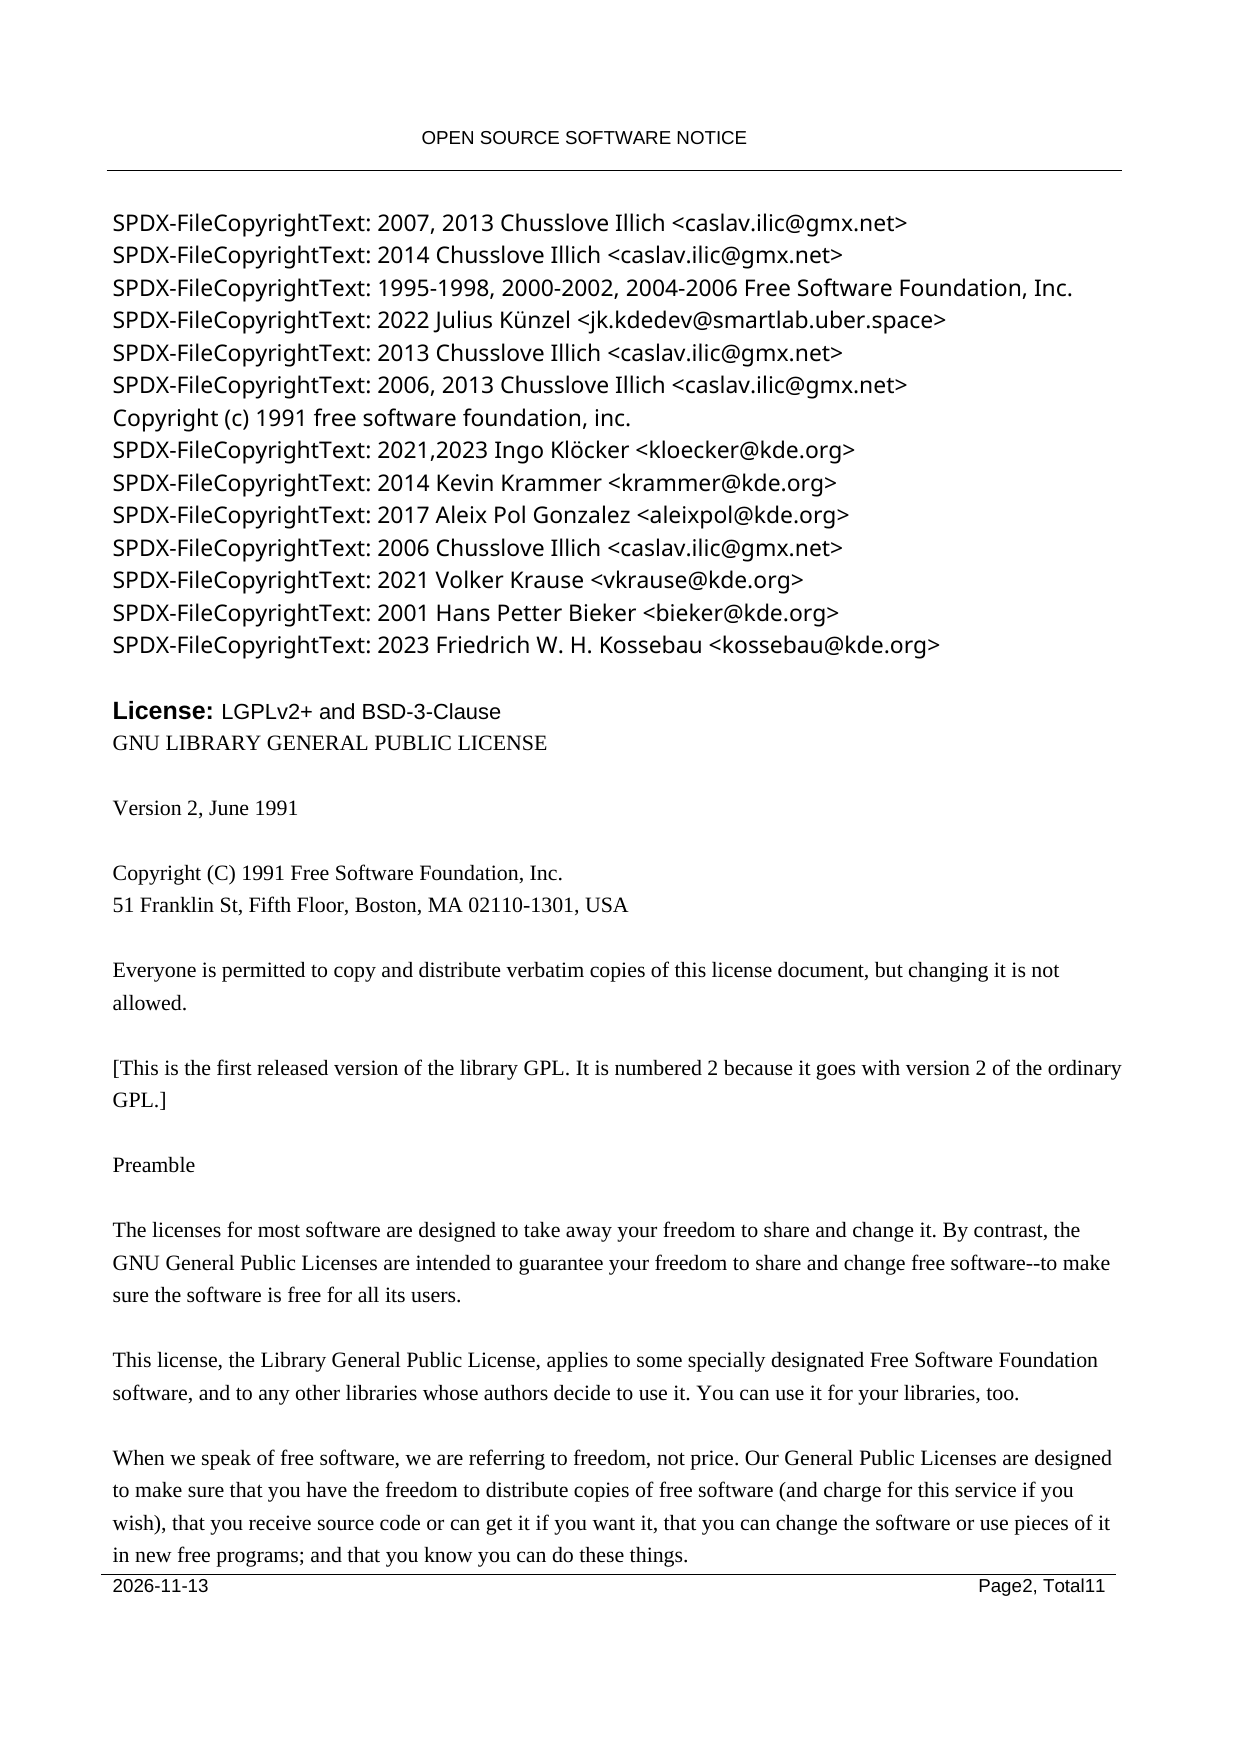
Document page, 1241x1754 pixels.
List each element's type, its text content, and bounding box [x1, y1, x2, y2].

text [112, 726, 1128, 1571]
text License: LGPLv2+ and BSD-3-Clause [112, 694, 1128, 726]
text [112, 206, 1128, 694]
